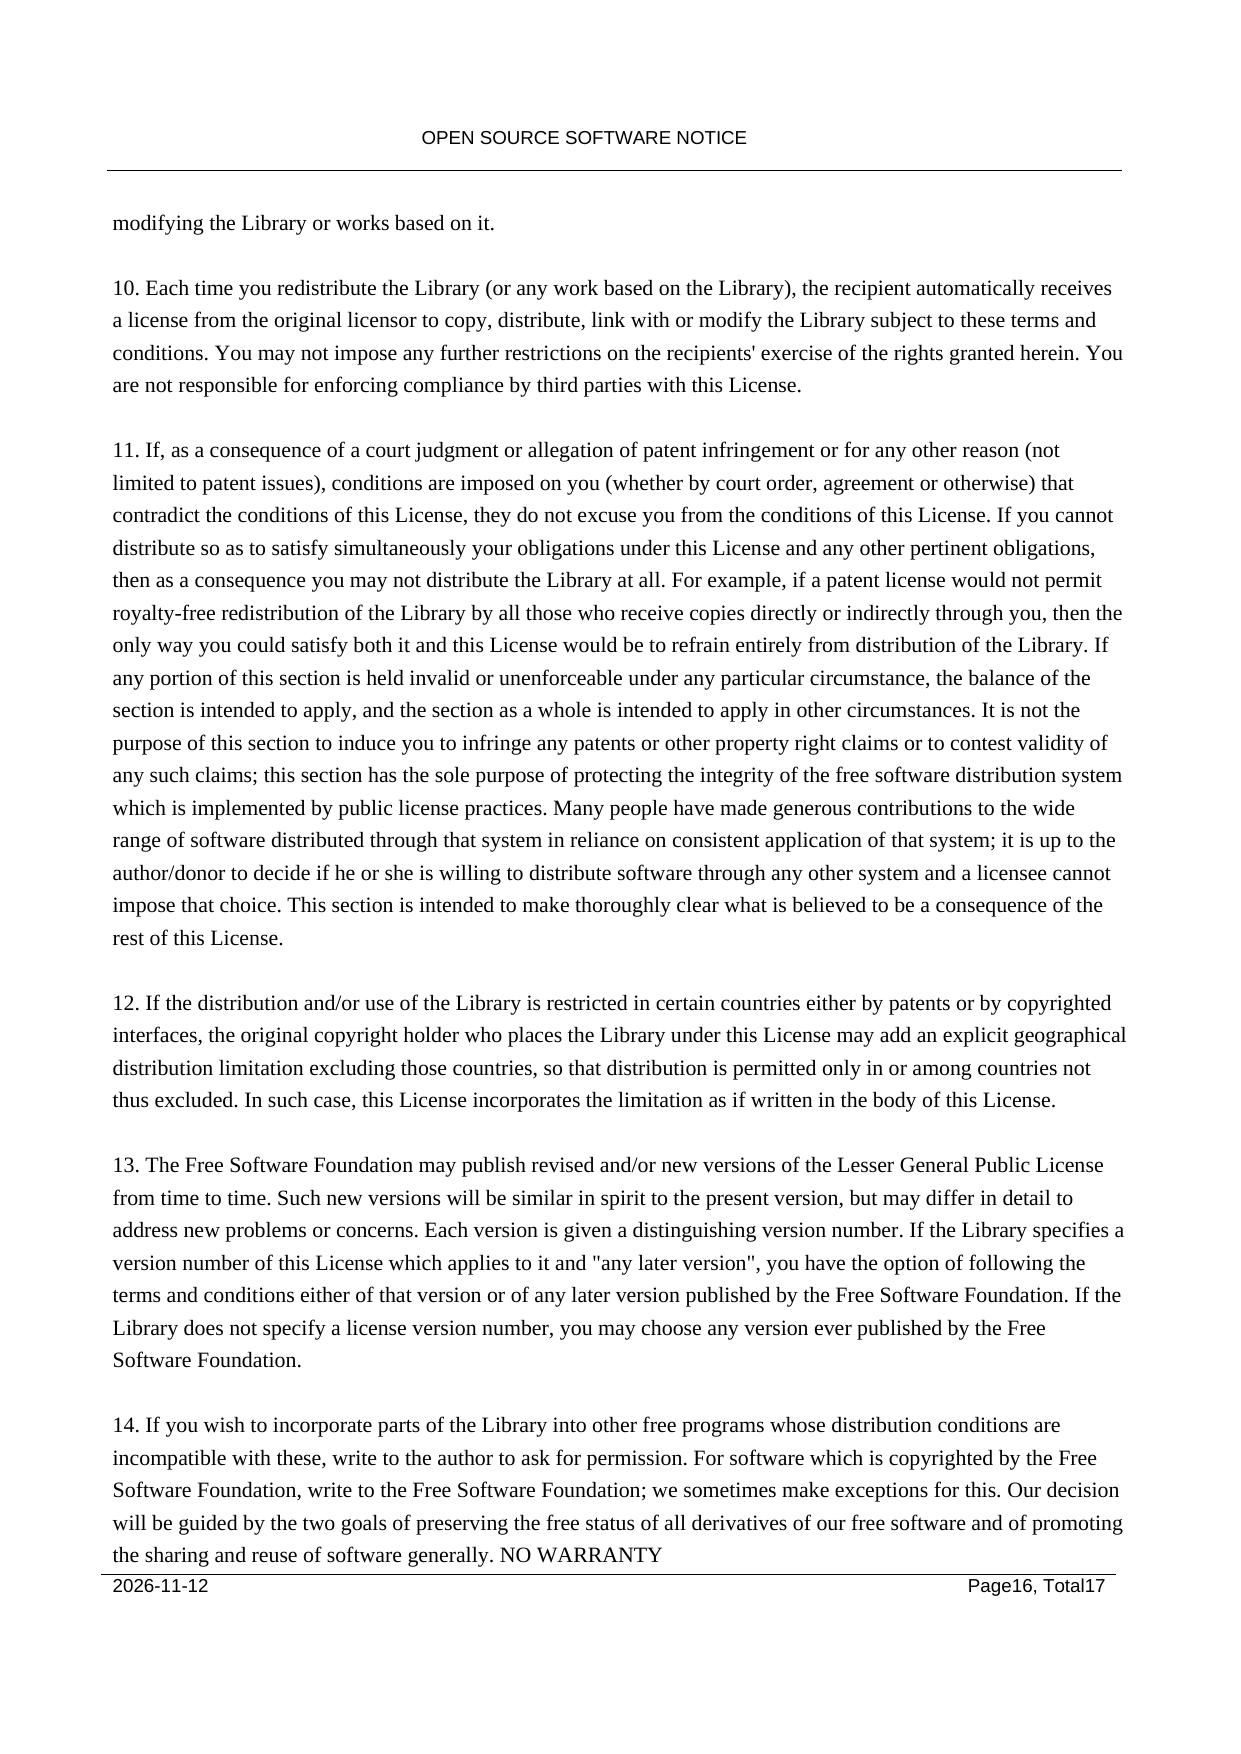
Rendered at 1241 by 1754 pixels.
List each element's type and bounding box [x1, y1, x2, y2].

text [112, 206, 1128, 1571]
